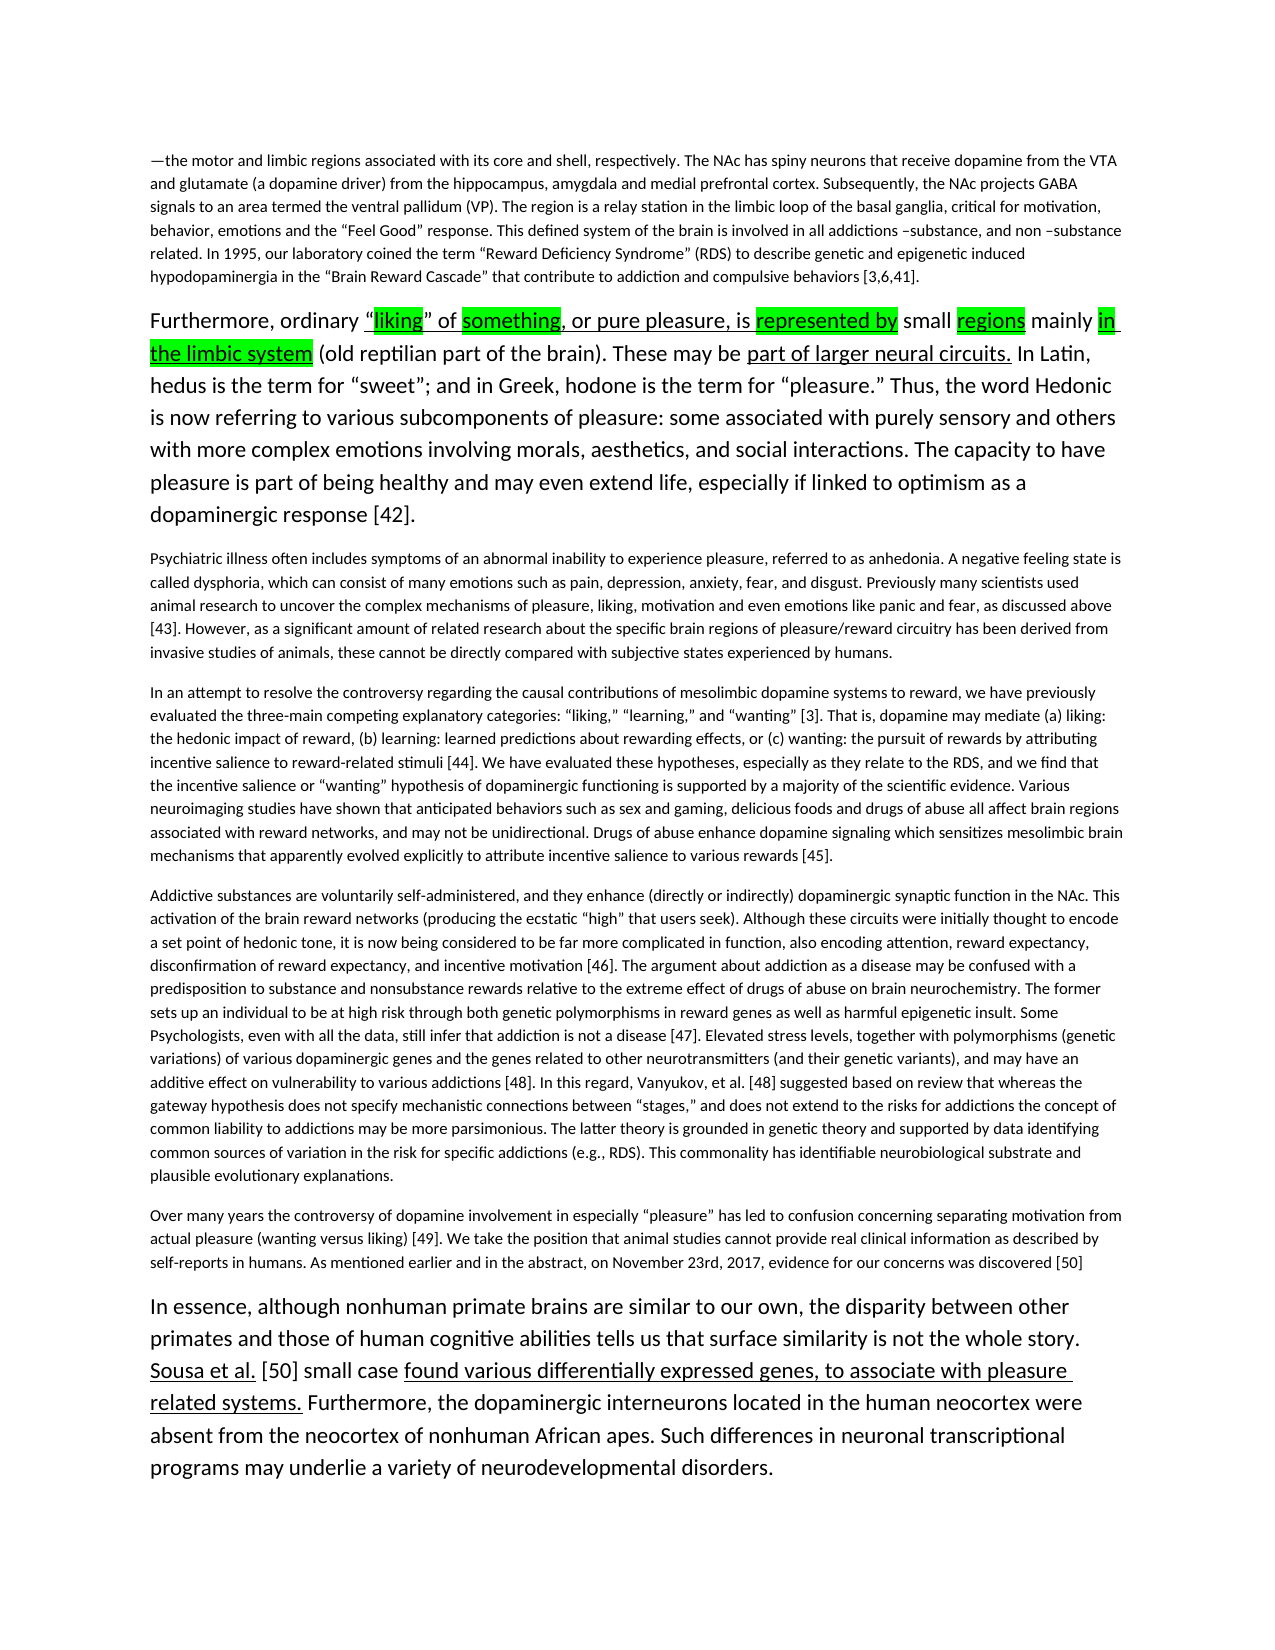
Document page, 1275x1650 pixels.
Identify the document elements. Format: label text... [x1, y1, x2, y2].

text In an attempt to resolve the controversy regarding the causal contributions of mesolimbic dopamine systems to reward, we have previously evaluated the three-main competing explanatory categories: “liking,” “learning,” and “wanting” [3]. That is, dopamine may mediate (a) liking: the hedonic impact of reward, (b) learning: learned predictions about rewarding effects, or (c) wanting: the pursuit of rewards by attributing incentive salience to reward-related stimuli [44]. We have evaluated these hypotheses, especially as they relate to the RDS, and we find that the incentive salience or “wanting” hypothesis of dopaminergic functioning is supported by a majority of the scientific evidence. Various neuroimaging studies have shown that anticipated behaviors such as sex and gaming, delicious foods and drugs of abuse all affect brain regions associated with reward networks, and may not be unidirectional. Drugs of abuse enhance dopamine signaling which sensitizes mesolimbic brain mechanisms that apparently evolved explicitly to attribute incentive salience to various rewards [45]. [150, 682, 1125, 866]
text Over many years the controversy of dopamine involvement in especially “pleasure” has led to confusion concerning separating motivation from actual pleasure (wanting versus liking) [49]. We take the position that animal studies cannot provide real clinical information as described by self-reports in humans. As mentioned earlier and in the abstract, on November 23rd, 2017, evidence for our concerns was discovered [50] [150, 1205, 1125, 1272]
text Furthermore, ordinary “liking” of something, or pure pleasure, is represented by small regions mainly in the limbic system (old reptilian part of the brain). These may be part of larger neural circuits. In Latin, hedus is the term for “sweet”; and in Greek, hodone is the term for “pleasure.” Thus, the word Hedonic is now referring to various subcomponents of pleasure: some associated with purely sensory and others with more complex emotions involving morals, aesthetics, and social interactions. The capacity to have pleasure is part of being healthy and may even extend life, especially if linked to optimism as a dopaminergic response [42]. [150, 307, 1125, 528]
text Addictive substances are voluntarily self-administered, and they enhance (directly or indirectly) dopaminergic synaptic function in the NAc. This activation of the brain reward networks (producing the ecstatic “high” that users seek). Although these circuits were initially thought to encode a set point of hedonic tone, it is now being considered to be far more complicated in function, also encoding attention, reward expectancy, disconfirmation of reward expectancy, and incentive motivation [46]. The argument about addiction as a disease may be confused with a predisposition to substance and nonsubstance rewards relative to the extreme effect of drugs of abuse on brain neurochemistry. The former sets up an individual to be at high risk through both genetic polymorphisms in reward genes as well as harmful epigenetic insult. Some Psychologists, even with all the data, still infer that addiction is not a disease [47]. Elevated stress levels, together with polymorphisms (genetic variations) of various dopaminergic genes and the genes related to other neurotransmitters (and their genetic variants), and may have an additive effect on vulnerability to various addictions [48]. In this regard, Vanyukov, et al. [48] suggested based on review that whereas the gateway hypothesis does not specify mechanistic connections between “stages,” and does not extend to the risks for addictions the concept of common liability to addictions may be more parsimonious. The latter theory is grounded in genetic theory and supported by data identifying common sources of variation in the risk for specific addictions (e.g., RDS). This commonality has identifiable neurobiological substrate and plausible evolutionary explanations. [150, 885, 1125, 1186]
text Psychiatric illness often includes symptoms of an abnormal inability to experience pleasure, referred to as anhedonia. A negative feeling state is called dysphoria, which can consist of many emotions such as pain, depression, anxiety, fear, and disgust. Previously many scientists used animal research to uncover the complex mechanisms of pleasure, liking, motivation and even emotions like panic and fear, as discussed above [43]. However, as a significant amount of related research about the specific brain regions of pleasure/reward circuitry has been derived from invasive studies of animals, these cannot be directly compared with subjective states experienced by humans. [150, 549, 1125, 662]
text In essence, although nonhuman primate brains are similar to our own, the disparity between other primates and those of human cognitive abilities tells us that surface similarity is not the whole story. Sousa et al. [50] small case found various differentially expressed genes, to associate with pleasure related systems. Furthermore, the dopaminergic interneurons located in the human neocortex were absent from the neocortex of nonhuman African apes. Such differences in neuronal transcriptional programs may underlie a variety of neurodevelopmental disorders. [150, 1292, 1125, 1481]
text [150, 150, 1125, 287]
